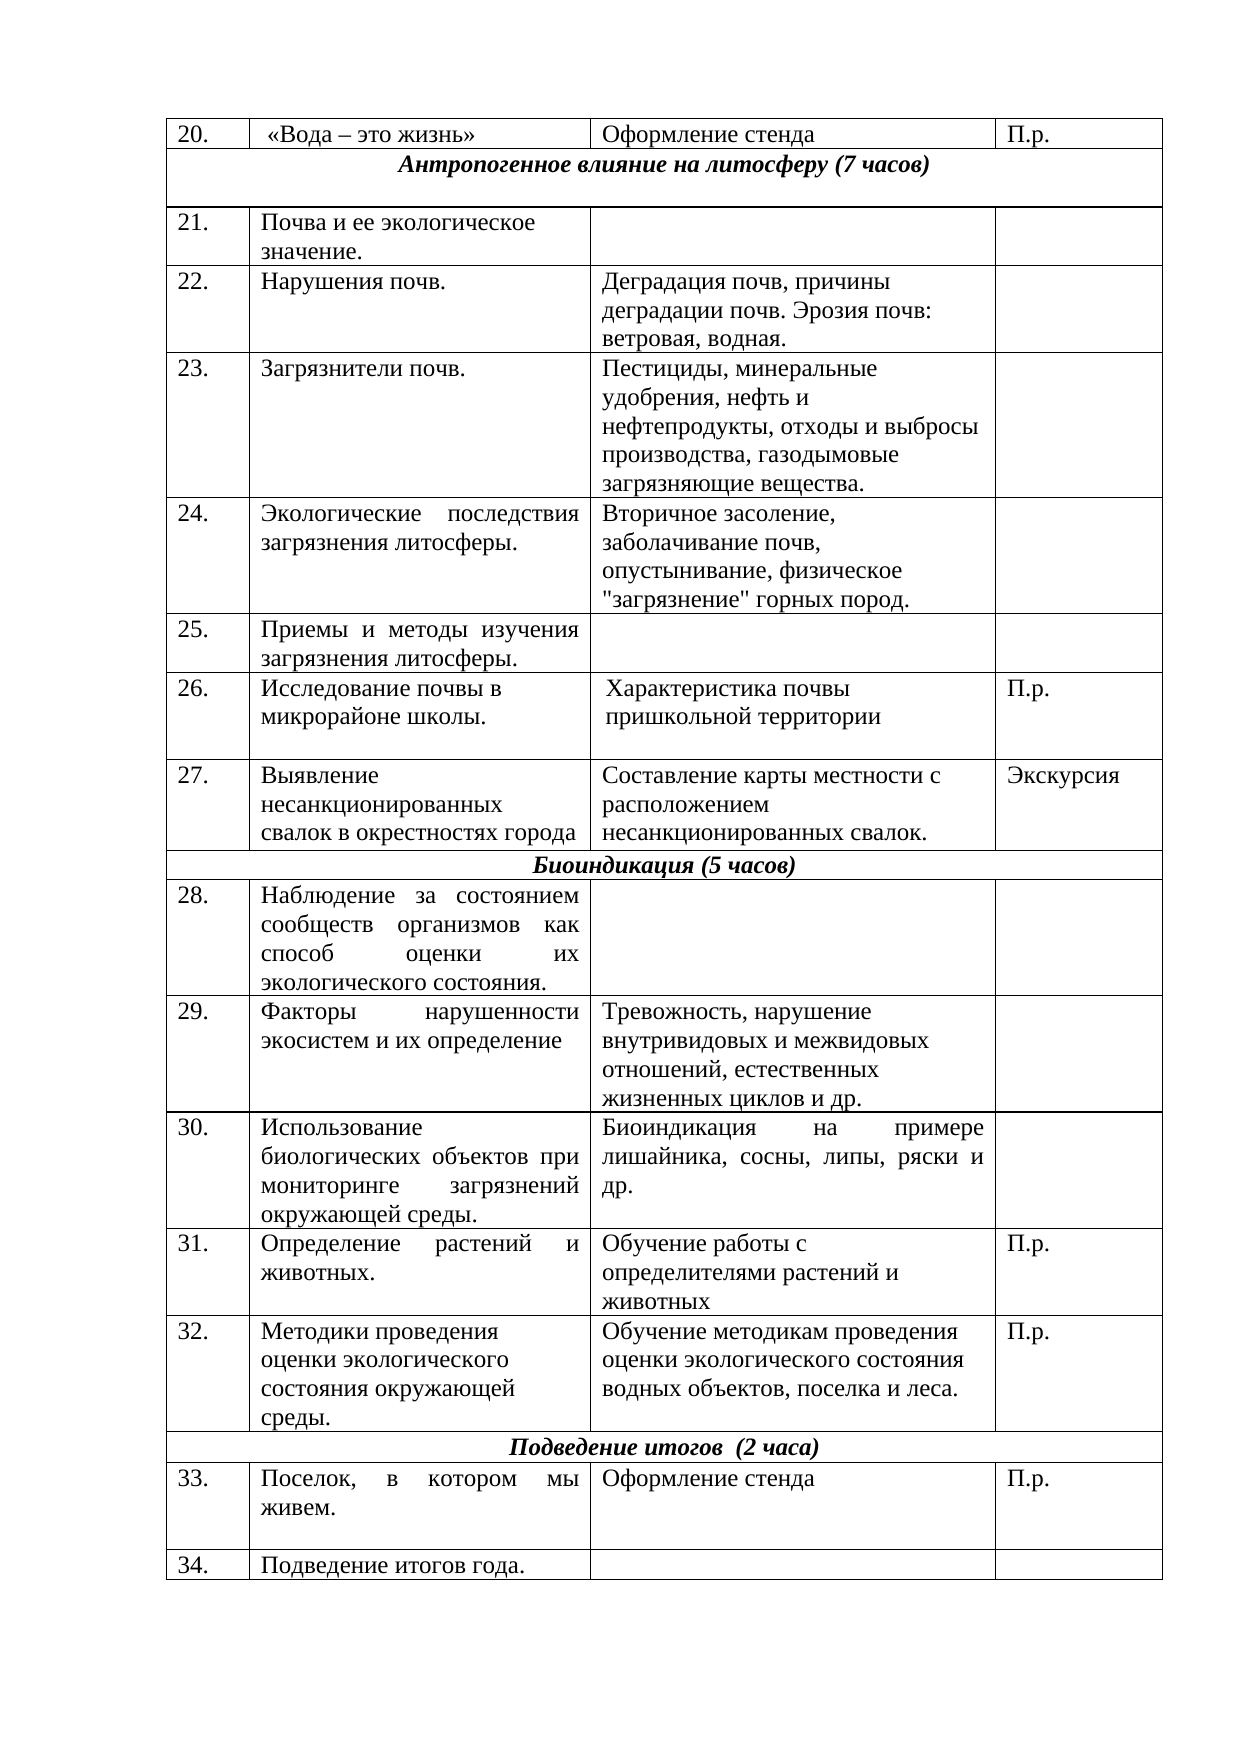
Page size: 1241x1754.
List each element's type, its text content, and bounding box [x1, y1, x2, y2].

table_cell [996, 266, 1162, 352]
table_cell Использование биологических объектов при мониторинге загрязнений окружающей среды. [250, 1113, 590, 1227]
table_cell [591, 880, 995, 995]
table_cell Выявление несанкционированных свалок в окрестностях города [250, 760, 590, 849]
table_cell «Вода – это жизнь» [250, 119, 590, 148]
table_cell Биоиндикация (5 часов) [167, 851, 1162, 879]
table_cell [591, 614, 995, 672]
table_cell 25. [167, 614, 249, 672]
table_cell 20. [167, 119, 249, 148]
table_cell Подведение итогов (2 часа) [167, 1432, 1162, 1462]
table_cell 23. [167, 353, 249, 497]
table_cell 22. [167, 266, 249, 352]
table_cell 21. [167, 208, 249, 265]
table_cell Методики проведения оценки экологического состояния окружающей среды. [250, 1316, 590, 1431]
table_cell Приемы и методы изучения загрязнения литосферы. [250, 614, 590, 672]
table_cell 26. [167, 673, 249, 759]
table_cell П.р. [996, 673, 1162, 759]
table_cell Факторы нарушенности экосистем и их определение [250, 996, 590, 1111]
table_cell 32. [167, 1316, 249, 1431]
table_cell Поселок, в котором мы живем. [250, 1463, 590, 1549]
table_cell Деградация почв, причины деградации почв. Эрозия почв: ветровая, водная. [591, 266, 995, 352]
table_cell [996, 1550, 1162, 1579]
table_cell Тревожность, нарушение внутривидовых и межвидовых отношений, естественных жизненных циклов и др. [591, 996, 995, 1111]
table_cell [996, 353, 1162, 497]
table_cell П.р. [996, 1316, 1162, 1431]
table_cell Характеристика почвы пришкольной территории [591, 673, 995, 759]
table_cell [996, 880, 1162, 995]
table_cell Наблюдение за состоянием сообществ организмов как способ оценки их экологического состояния. [250, 880, 590, 995]
table_cell Экологические последствия загрязнения литосферы. [250, 498, 590, 613]
table_cell Биоиндикация на примере лишайника, сосны, липы, ряски и др. [591, 1113, 995, 1227]
table_cell [591, 208, 995, 265]
table_cell Обучение методикам проведения оценки экологического состояния водных объектов, поселка и леса. [591, 1316, 995, 1431]
table_cell Загрязнители почв. [250, 353, 590, 497]
table_cell Пестициды, минеральные удобрения, нефть и нефтепродукты, отходы и выбросы производства, газодымовые загрязняющие вещества. [591, 353, 995, 497]
table_cell Антропогенное влияние на литосферу (7 часов) [167, 149, 1162, 206]
table_cell П.р. [996, 119, 1162, 148]
table_cell 28. [167, 880, 249, 995]
table_cell Оформление стенда [591, 119, 995, 148]
table_cell [996, 996, 1162, 1111]
table_cell П.р. [996, 1229, 1162, 1315]
table_cell Составление карты местности с расположением несанкционированных свалок. [591, 760, 995, 849]
table_cell Нарушения почв. [250, 266, 590, 352]
table_cell П.р. [996, 1463, 1162, 1549]
table_cell Вторичное засоление, заболачивание почв, опустынивание, физическое "загрязнение" горных пород. [591, 498, 995, 613]
table_cell Почва и ее экологическое значение. [250, 208, 590, 265]
table_cell Оформление стенда [591, 1463, 995, 1549]
table_cell Исследование почвы в микрорайоне школы. [250, 673, 590, 759]
table_cell Подведение итогов года. [250, 1550, 590, 1579]
table_cell [996, 1113, 1162, 1227]
table_cell Обучение работы с определителями растений и животных [591, 1229, 995, 1315]
table_cell Определение растений и животных. [250, 1229, 590, 1315]
table_cell [591, 1550, 995, 1579]
table_cell 31. [167, 1229, 249, 1315]
table_cell 30. [167, 1113, 249, 1227]
table_cell 34. [167, 1550, 249, 1579]
table_cell 24. [167, 498, 249, 613]
table_cell Экскурсия [996, 760, 1162, 849]
table_cell [996, 498, 1162, 613]
table_cell [996, 614, 1162, 672]
table_cell 33. [167, 1463, 249, 1549]
table_cell 27. [167, 760, 249, 849]
table_cell 29. [167, 996, 249, 1111]
table_cell [996, 208, 1162, 265]
